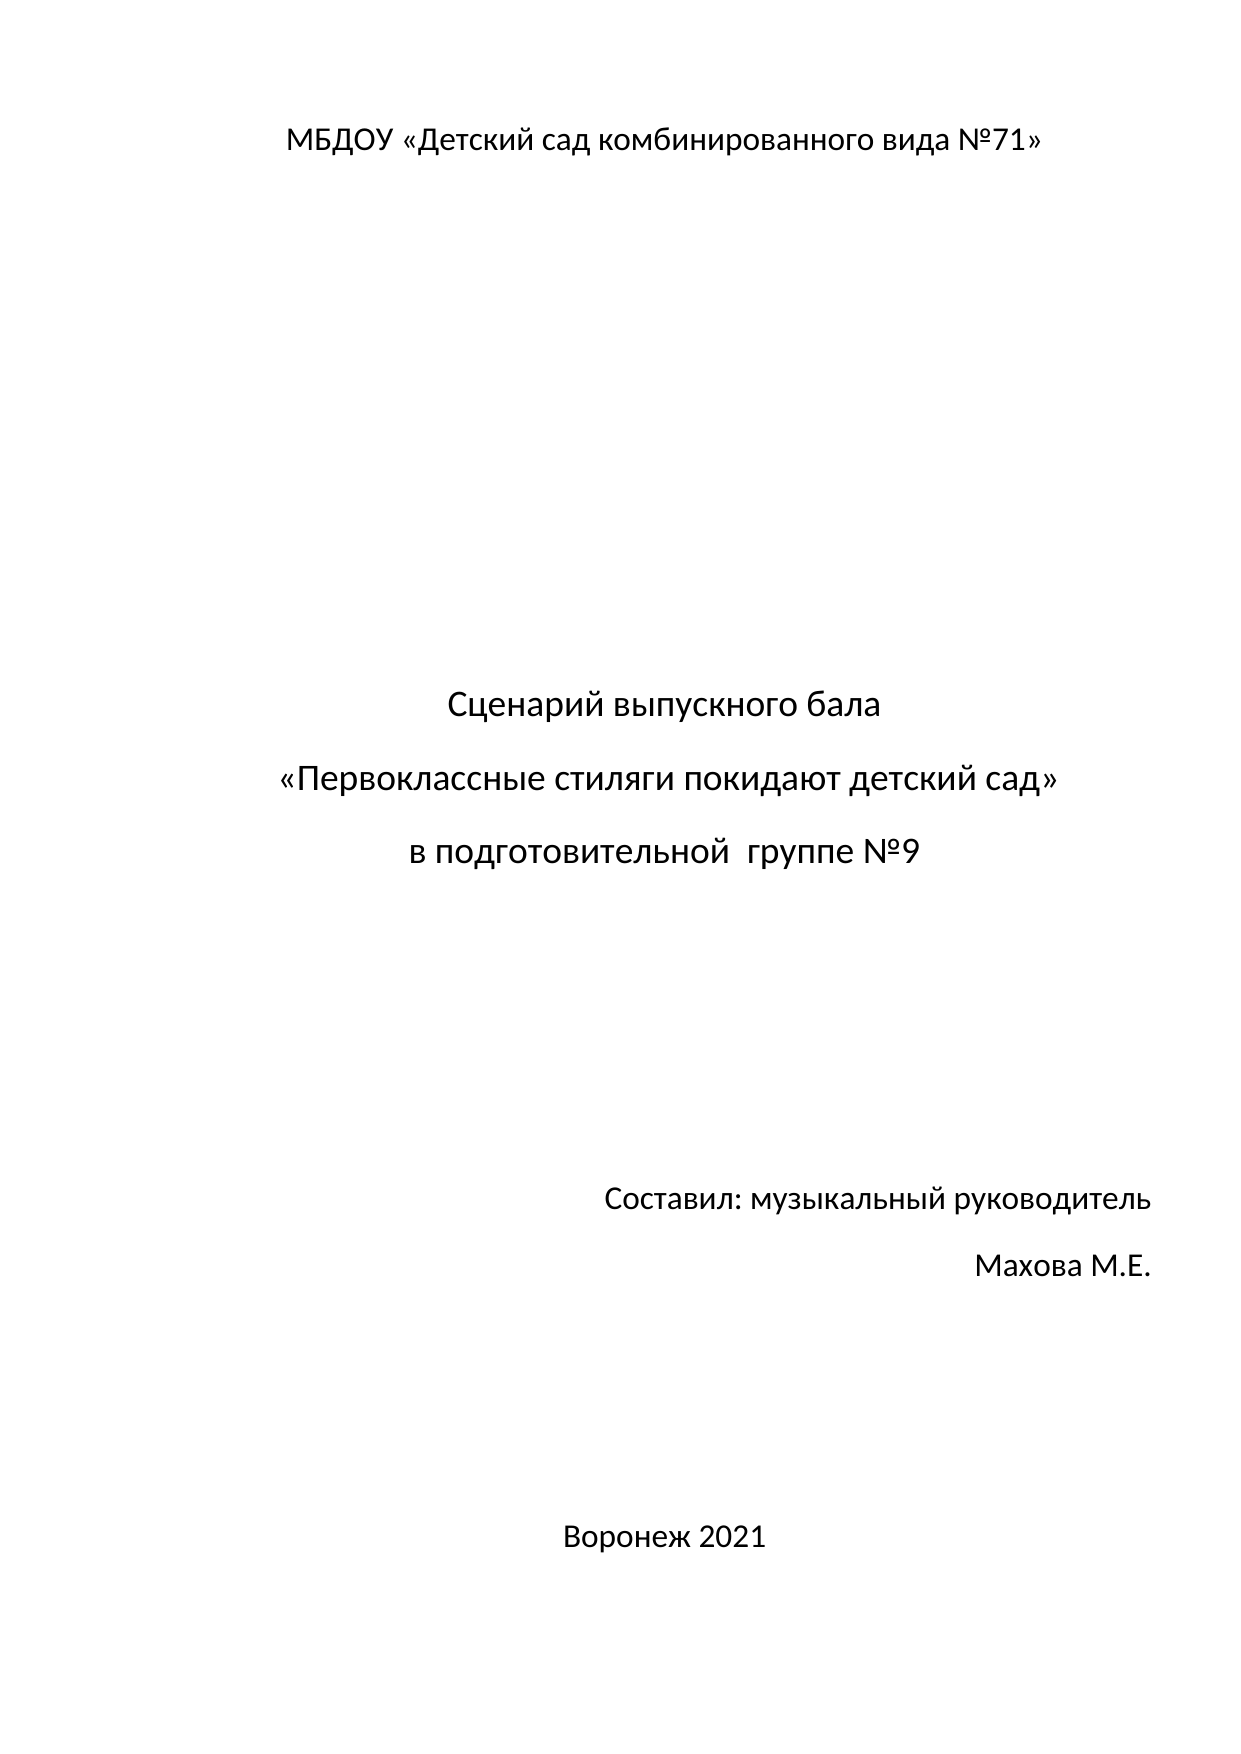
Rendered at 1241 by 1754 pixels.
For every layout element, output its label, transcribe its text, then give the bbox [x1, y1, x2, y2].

text Воронеж 2021 [177, 1515, 1152, 1556]
text Составил: музыкальный руководитель [177, 1177, 1152, 1218]
text Сценарий выпускного бала [177, 680, 1152, 726]
text в подготовительной группе №9 [177, 827, 1152, 873]
text МБДОУ «Детский сад комбинированного вида №71» [177, 118, 1152, 159]
text Махова М.Е. [177, 1244, 1152, 1285]
text «Первоклассные стиляги покидают детский сад» [177, 753, 1152, 799]
